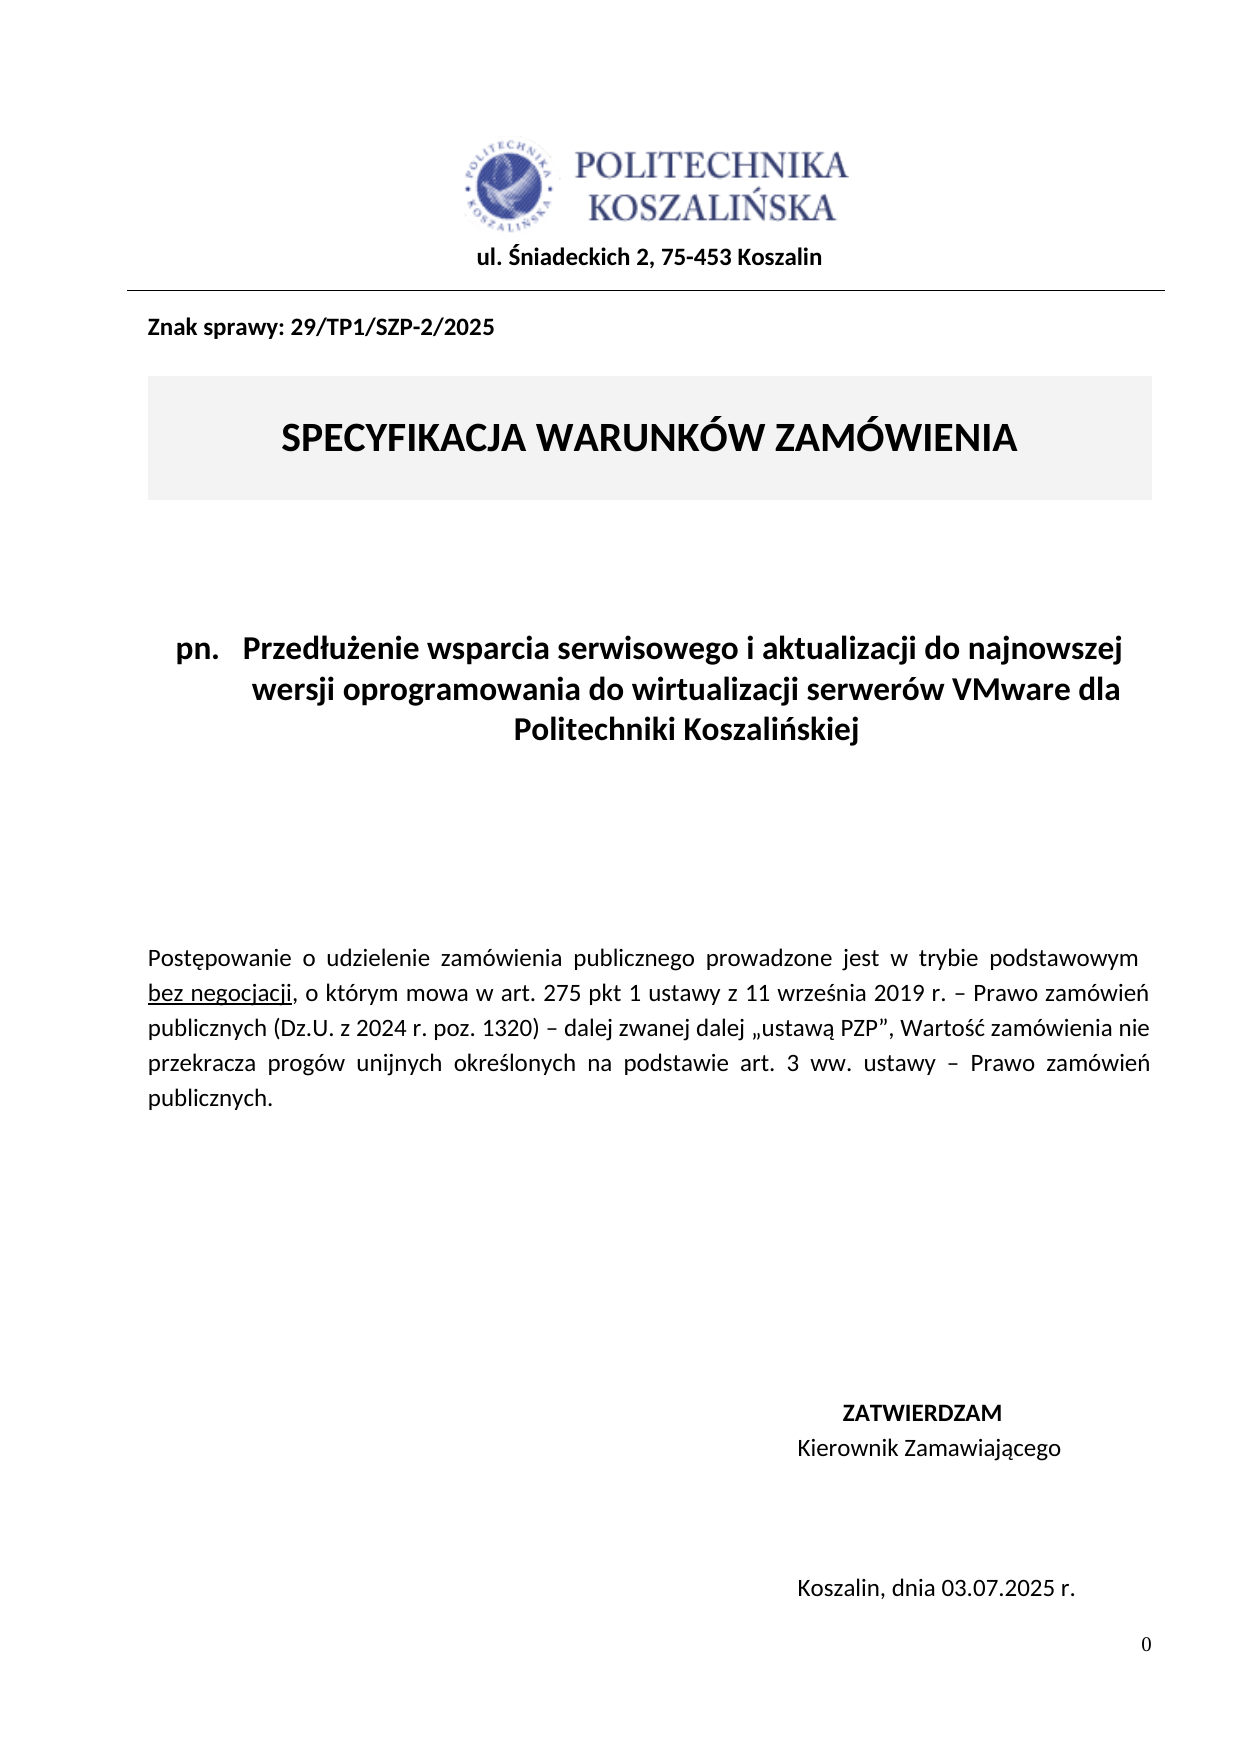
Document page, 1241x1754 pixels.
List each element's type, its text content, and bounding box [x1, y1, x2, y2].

text ZATWIERDZAM [797, 1397, 1152, 1428]
text SPECYFIKACJA WARUNKÓW ZAMÓWIENIA [148, 411, 1152, 462]
subtitle Znak sprawy: 29/TP1/SZP-2/2025 [148, 311, 1152, 341]
text Kierownik Zamawiającego [797, 1432, 1152, 1463]
text pn. Przedłużenie wsparcia serwisowego i aktualizacji do najnowszej wersji oprogramowania do wirtualizacji serwerów VMware dla Politechniki Koszalińskiej [148, 627, 1152, 749]
text Postępowanie o udzielenie zamówienia publicznego prowadzone jest w trybie podstawowym bez negocjacji, o którym mowa w art. 275 pkt 1 ustawy z 11 września 2019 r. – Prawo zamówień publicznych (Dz.U. z 2024 r. poz. 1320) – dalej zwanej dalej „ustawą PZP”, Wartość zamówienia nie przekracza progów unijnych określonych na podstawie art. 3 ww. ustawy – Prawo zamówień publicznych. [148, 942, 1152, 1113]
picture [443, 132, 856, 241]
text ul. Śniadeckich 2, 75-453 Koszalin [148, 241, 1152, 271]
text Koszalin, dnia 03.07.2025 r. [797, 1572, 1152, 1603]
